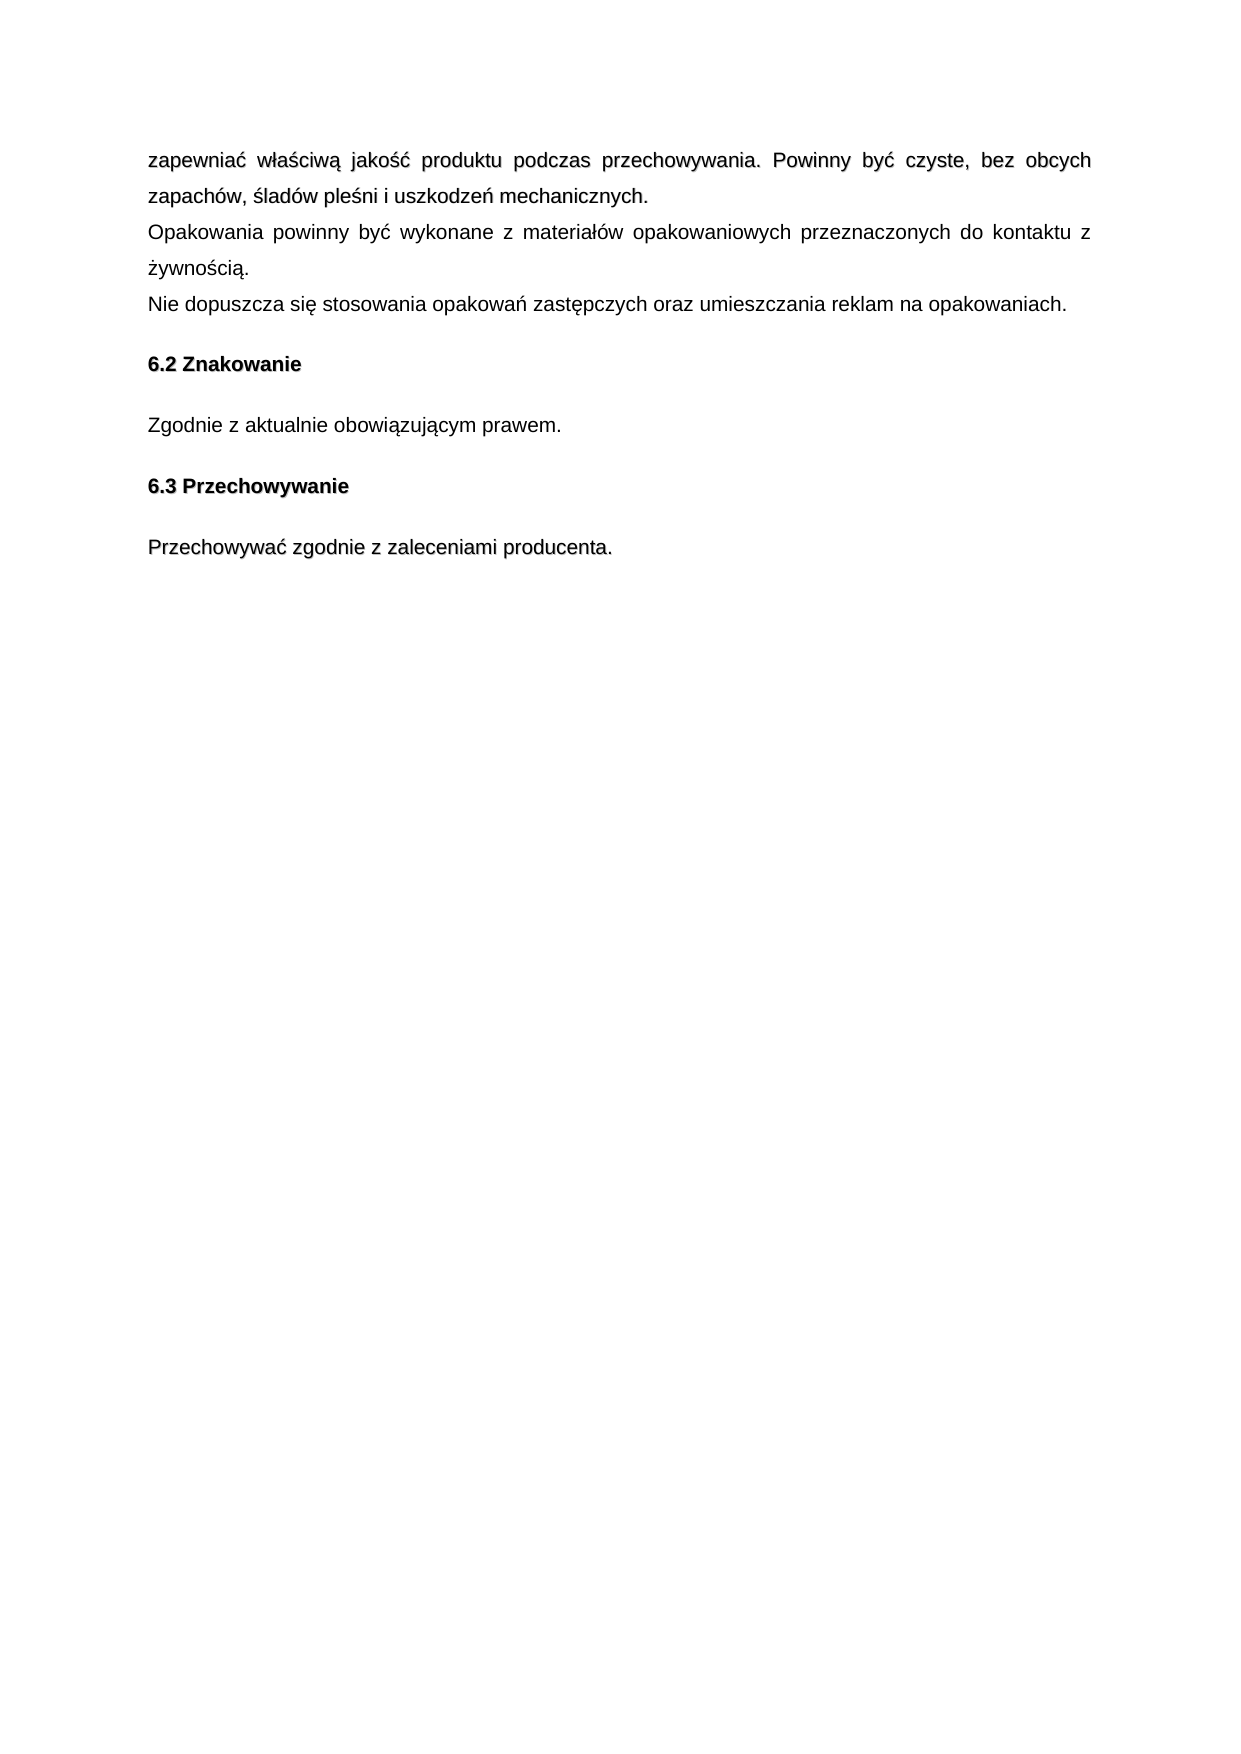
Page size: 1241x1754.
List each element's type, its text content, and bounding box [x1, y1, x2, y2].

text 6.2 Znakowanie [148, 352, 1093, 376]
text Nie dopuszcza się stosowania opakowań zastępczych oraz umieszczania reklam na opakowaniach. [148, 291, 1093, 315]
text Przechowywać zgodnie z zaleceniami producenta. [148, 535, 1093, 559]
text Zgodnie z aktualnie obowiązującym prawem. [148, 413, 1093, 437]
text Opakowania powinny być wykonane z materiałów opakowaniowych przeznaczonych do kontaktu z żywnością. [148, 219, 1093, 279]
text 6.3 Przechowywanie [148, 474, 1093, 498]
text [148, 148, 1093, 207]
